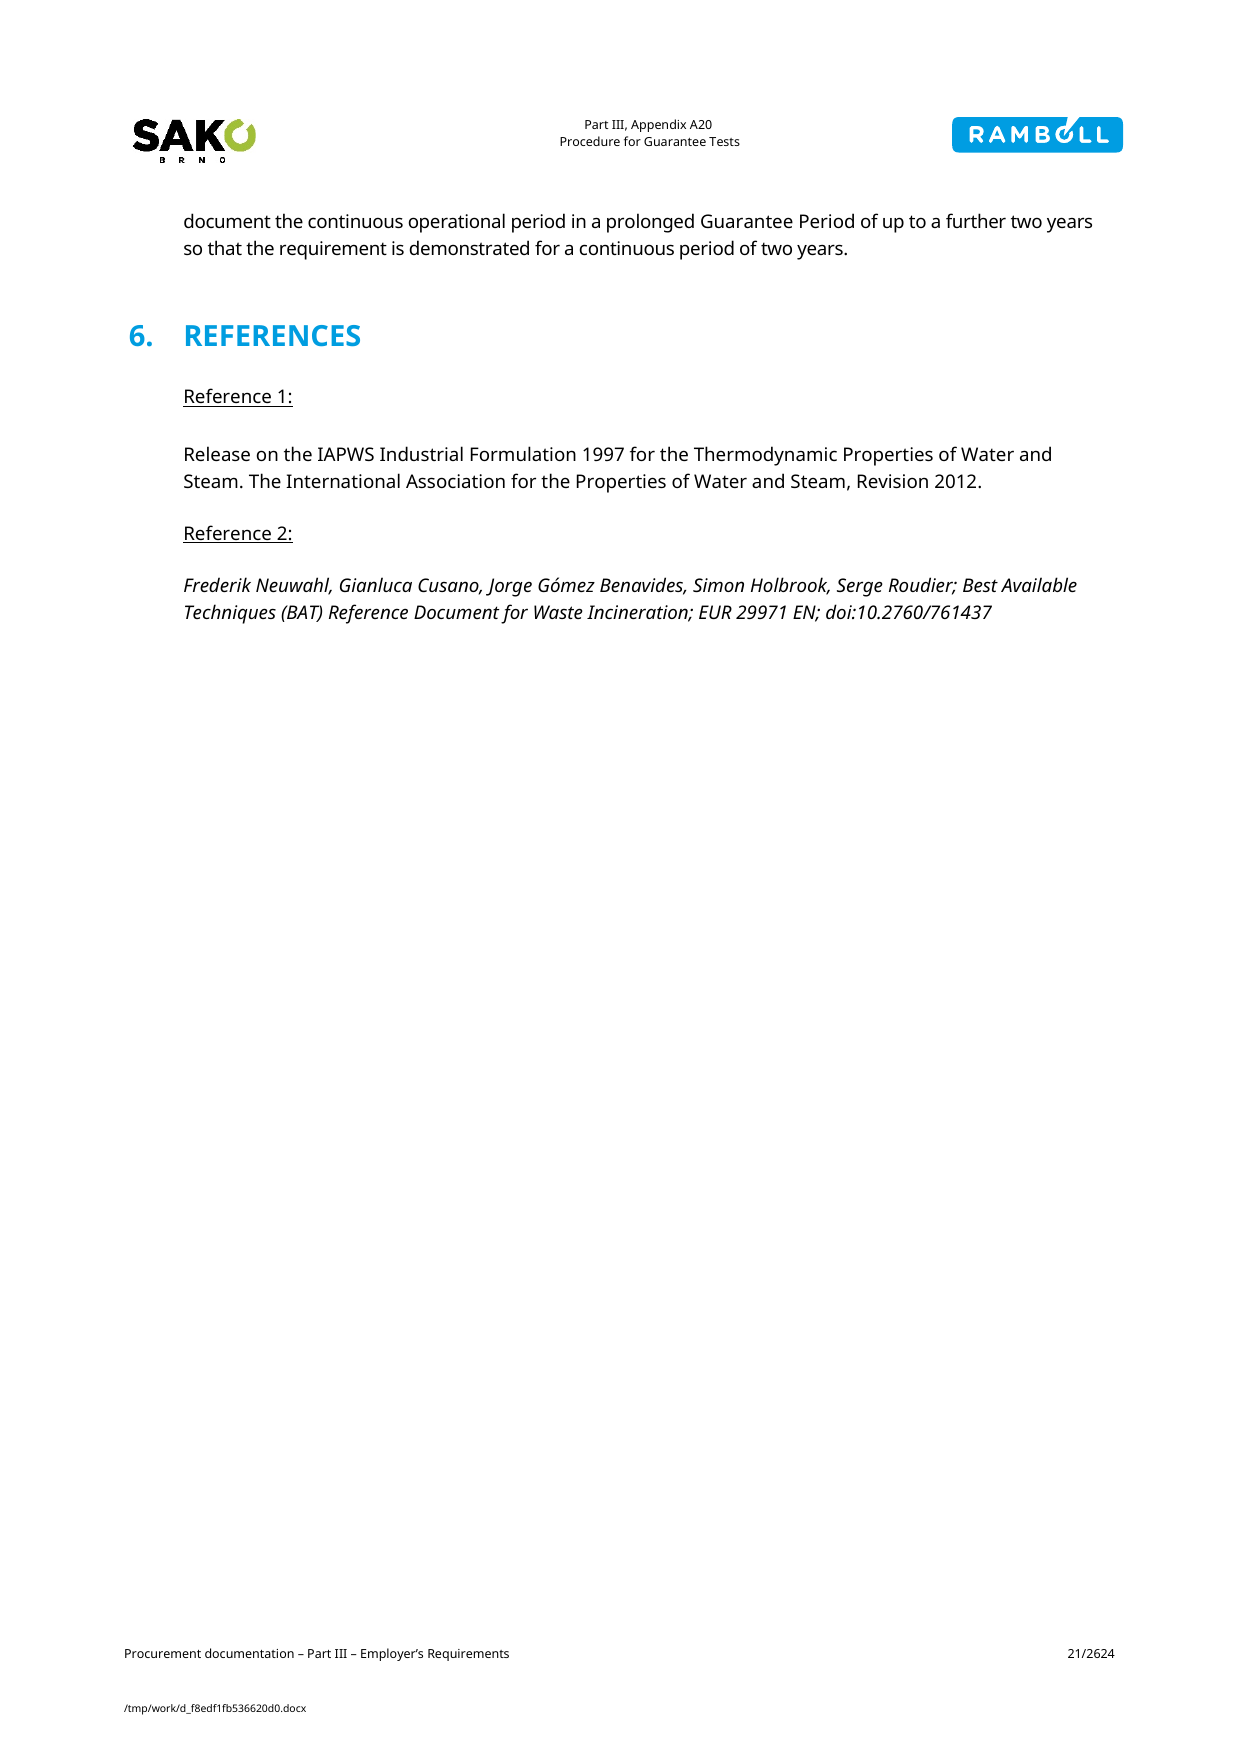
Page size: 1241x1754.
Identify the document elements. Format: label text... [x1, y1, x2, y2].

subtitle References [153, 315, 1116, 355]
text Frederik Neuwahl, Gianluca Cusano, Jorge Gómez Benavides, Simon Holbrook, Serge Roudier; Best Available Techniques (BAT) Reference Document for Waste Incineration; EUR 29971 EN; doi:10.2760/761437 [183, 571, 1116, 625]
text Reference 1: [183, 384, 1116, 409]
picture [132, 119, 256, 163]
text Release on the IAPWS Industrial Formulation 1997 for the Thermodynamic Properties of Water and Steam. The International Association for the Properties of Water and Steam, Revision 2012. [183, 439, 1116, 494]
text Reference 2: [183, 519, 1116, 546]
